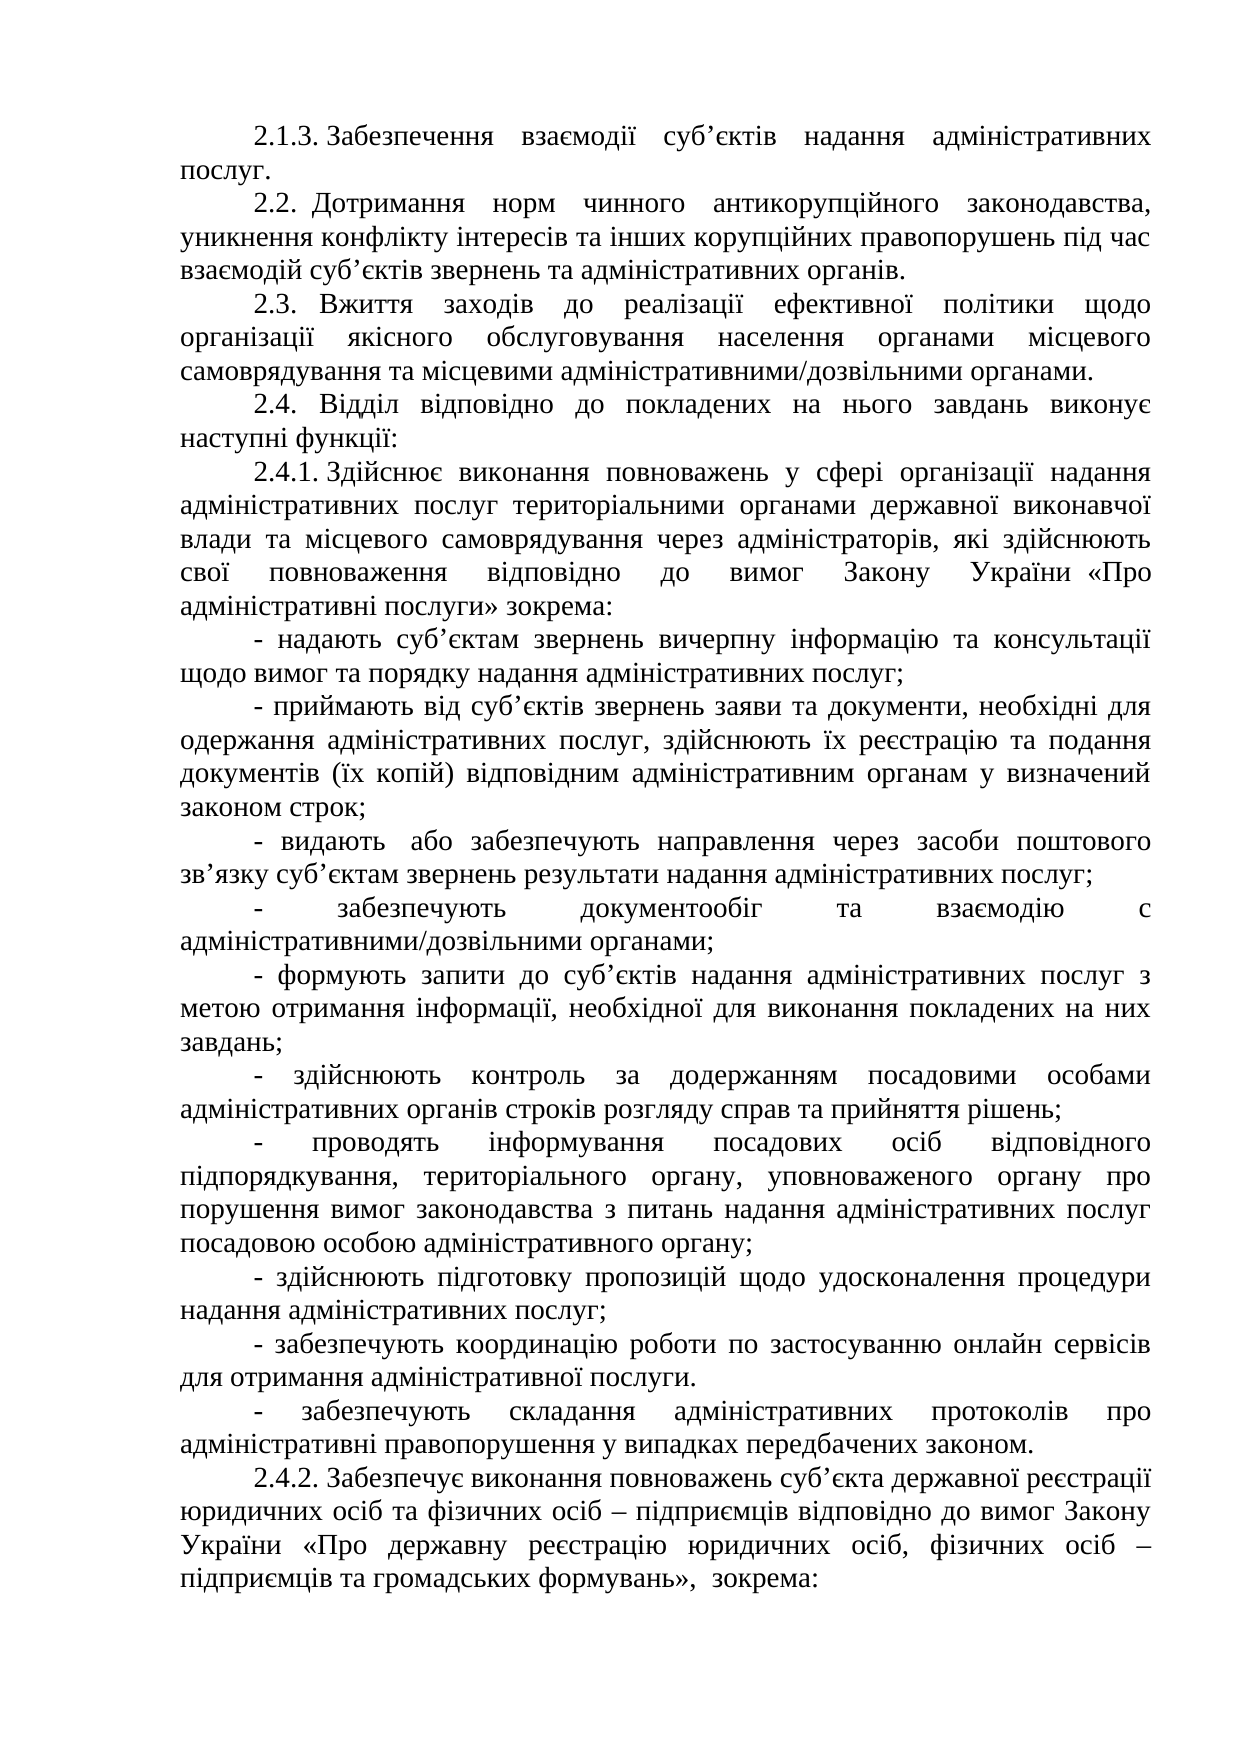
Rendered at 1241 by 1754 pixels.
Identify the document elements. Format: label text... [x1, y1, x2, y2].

text - проводять інформування посадових осіб відповідного підпорядкування, територіального органу, уповноваженого органу про порушення вимог законодавства з питань надання адміністративних послуг посадовою особою адміністративного органу; [180, 1124, 1152, 1259]
text - здійснюють контроль за додержанням посадовими особами адміністративних органів строків розгляду справ та прийняття рішень; [180, 1057, 1152, 1124]
text - приймають від суб’єктів звернень заяви та документи, необхідні для одержання адміністративних послуг, здійснюють їх реєстрацію та подання документів (їх копій) відповідним адміністративним органам у визначений законом строк; [180, 688, 1152, 823]
text - забезпечують документообіг та взаємодію с адміністративними/дозвільними органами; [180, 890, 1152, 957]
text - забезпечують координацію роботи по застосуванню онлайн сервісів для отримання адміністративної послуги. [180, 1326, 1152, 1393]
text 2.1.3. Забезпечення взаємодії суб’єктів надання адміністративних послуг. [180, 118, 1152, 185]
text - здійснюють підготовку пропозицій щодо удосконалення процедури надання адміністративних послуг; [180, 1259, 1152, 1326]
text 2.4.1. Здійснює виконання повноважень у сфері організації надання адміністративних послуг територіальними органами державної виконавчої влади та місцевого самоврядування через адміністраторів, які здійснюють свої повноваження відповідно до вимог Закону України «Про адміністративні послуги» зокрема: [180, 454, 1152, 621]
text 2.3. Вжиття заходів до реалізації ефективної політики щодо організації якісного обслуговування населення органами місцевого самоврядування та місцевими адміністративними/дозвільними органами. [180, 286, 1152, 387]
text - формують запити до суб’єктів надання адміністративних послуг з метою отримання інформації, необхідної для виконання покладених на них завдань; [180, 957, 1152, 1057]
text - надають суб’єктам звернень вичерпну інформацію та консультації щодо вимог та порядку надання адміністративних послуг; [180, 621, 1152, 688]
text - видають або забезпечують направлення через засоби поштового зв’язку суб’єктам звернень результати надання адміністративних послуг; [180, 823, 1152, 890]
text 2.4. Відділ відповідно до покладених на нього завдань виконує наступні функції: [180, 387, 1152, 454]
text 2.4.2. Забезпечує виконання повноважень суб’єкта державної реєстрації юридичних осіб та фізичних осіб – підприємців відповідно до вимог Закону України «Про державну реєстрацію юридичних осіб, фізичних осіб – підприємців та громадських формувань», зокрема: [180, 1460, 1152, 1594]
text - забезпечують складання адміністративних протоколів про адміністративні правопорушення у випадках передбачених законом. [180, 1393, 1152, 1460]
text 2.2. Дотримання норм чинного антикорупційного законодавства, уникнення конфлікту інтересів та інших корупційних правопорушень під час взаємодій суб’єктів звернень та адміністративних органів. [180, 185, 1152, 286]
